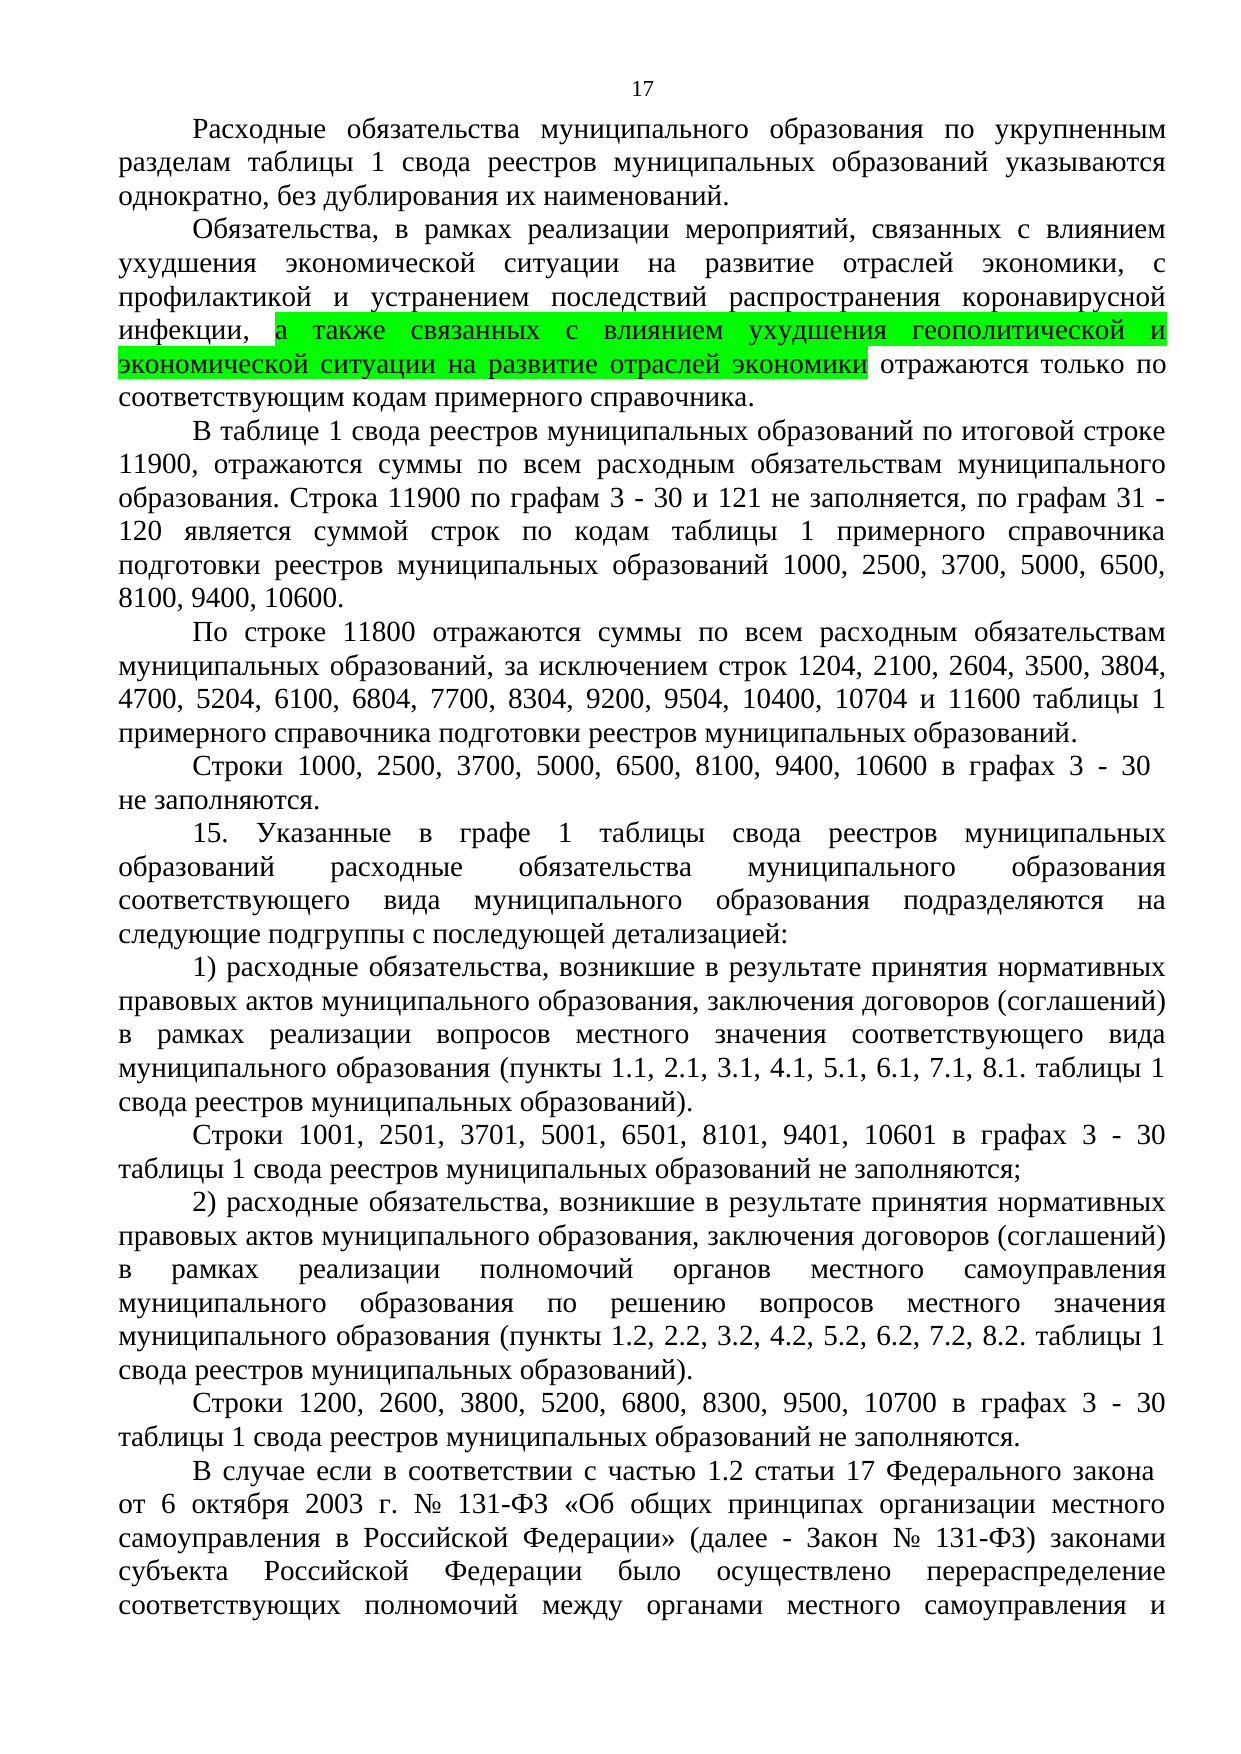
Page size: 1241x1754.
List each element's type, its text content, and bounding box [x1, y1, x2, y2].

text Расходные обязательства муниципального образования по укрупненным разделам таблицы 1 свода реестров муниципальных образований указываются однократно, без дублирования их наименований. [118, 111, 1167, 212]
text Строки 1001, 2501, 3701, 5001, 6501, 8101, 9401, 10601 в графах 3 - 30 таблицы 1 свода реестров муниципальных образований не заполняются; [118, 1117, 1167, 1184]
text 2) расходные обязательства, возникшие в результате принятия нормативных правовых актов муниципального образования, заключения договоров (соглашений) в рамках реализации полномочий органов местного самоуправления муниципального образования по решению вопросов местного значения муниципального образования (пункты 1.2, 2.2, 3.2, 4.2, 5.2, 6.2, 7.2, 8.2. таблицы 1 свода реестров муниципальных образований). [118, 1184, 1167, 1386]
text 15. Указанные в графе 1 таблицы свода реестров муниципальных образований расходные обязательства муниципального образования соответствующего вида муниципального образования подразделяются на следующие подгруппы с последующей детализацией: [118, 815, 1167, 949]
text Обязательства, в рамках реализации мероприятий, связанных с влиянием ухудшения экономической ситуации на развитие отраслей экономики, с профилактикой и устранением последствий распространения коронавирусной инфекции, а также связанных с влиянием ухудшения геополитической и экономической ситуации на развитие отраслей экономики отражаются только по соответствующим кодам примерного справочника. [118, 346, 1167, 413]
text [118, 1453, 1167, 1620]
text Строки 1000, 2500, 3700, 5000, 6500, 8100, 9400, 10600 в графах 3 - 30 не заполняются. [118, 748, 1167, 815]
text 1) расходные обязательства, возникшие в результате принятия нормативных правовых актов муниципального образования, заключения договоров (соглашений) в рамках реализации вопросов местного значения соответствующего вида муниципального образования (пункты 1.1, 2.1, 3.1, 4.1, 5.1, 6.1, 7.1, 8.1. таблицы 1 свода реестров муниципальных образований). [118, 949, 1167, 1117]
text В таблице 1 свода реестров муниципальных образований по итоговой строке 11900, отражаются суммы по всем расходным обязательствам муниципального образования. Строка 11900 по графам 3 - 30 и 121 не заполняется, по графам 31 - 120 является суммой строк по кодам таблицы 1 примерного справочника подготовки реестров муниципальных образований 1000, 2500, 3700, 5000, 6500, 8100, 9400, 10600. [118, 413, 1167, 614]
text Обязательства, в рамках реализации мероприятий, связанных с влиянием ухудшения экономической ситуации на развитие отраслей экономики, с профилактикой и устранением последствий распространения коронавирусной инфекции, а также связанных с влиянием ухудшения геополитической и экономической ситуации на развитие отраслей экономики отражаются только по соответствующим кодам примерного справочника. [118, 212, 1167, 346]
text По строке 11800 отражаются суммы по всем расходным обязательствам муниципальных образований, за исключением строк 1204, 2100, 2604, 3500, 3804, 4700, 5204, 6100, 6804, 7700, 8304, 9200, 9504, 10400, 10704 и 11600 таблицы 1 примерного справочника подготовки реестров муниципальных образований. [118, 614, 1167, 748]
text Строки 1200, 2600, 3800, 5200, 6800, 8300, 9500, 10700 в графах 3 - 30 таблицы 1 свода реестров муниципальных образований не заполняются. [118, 1386, 1167, 1453]
